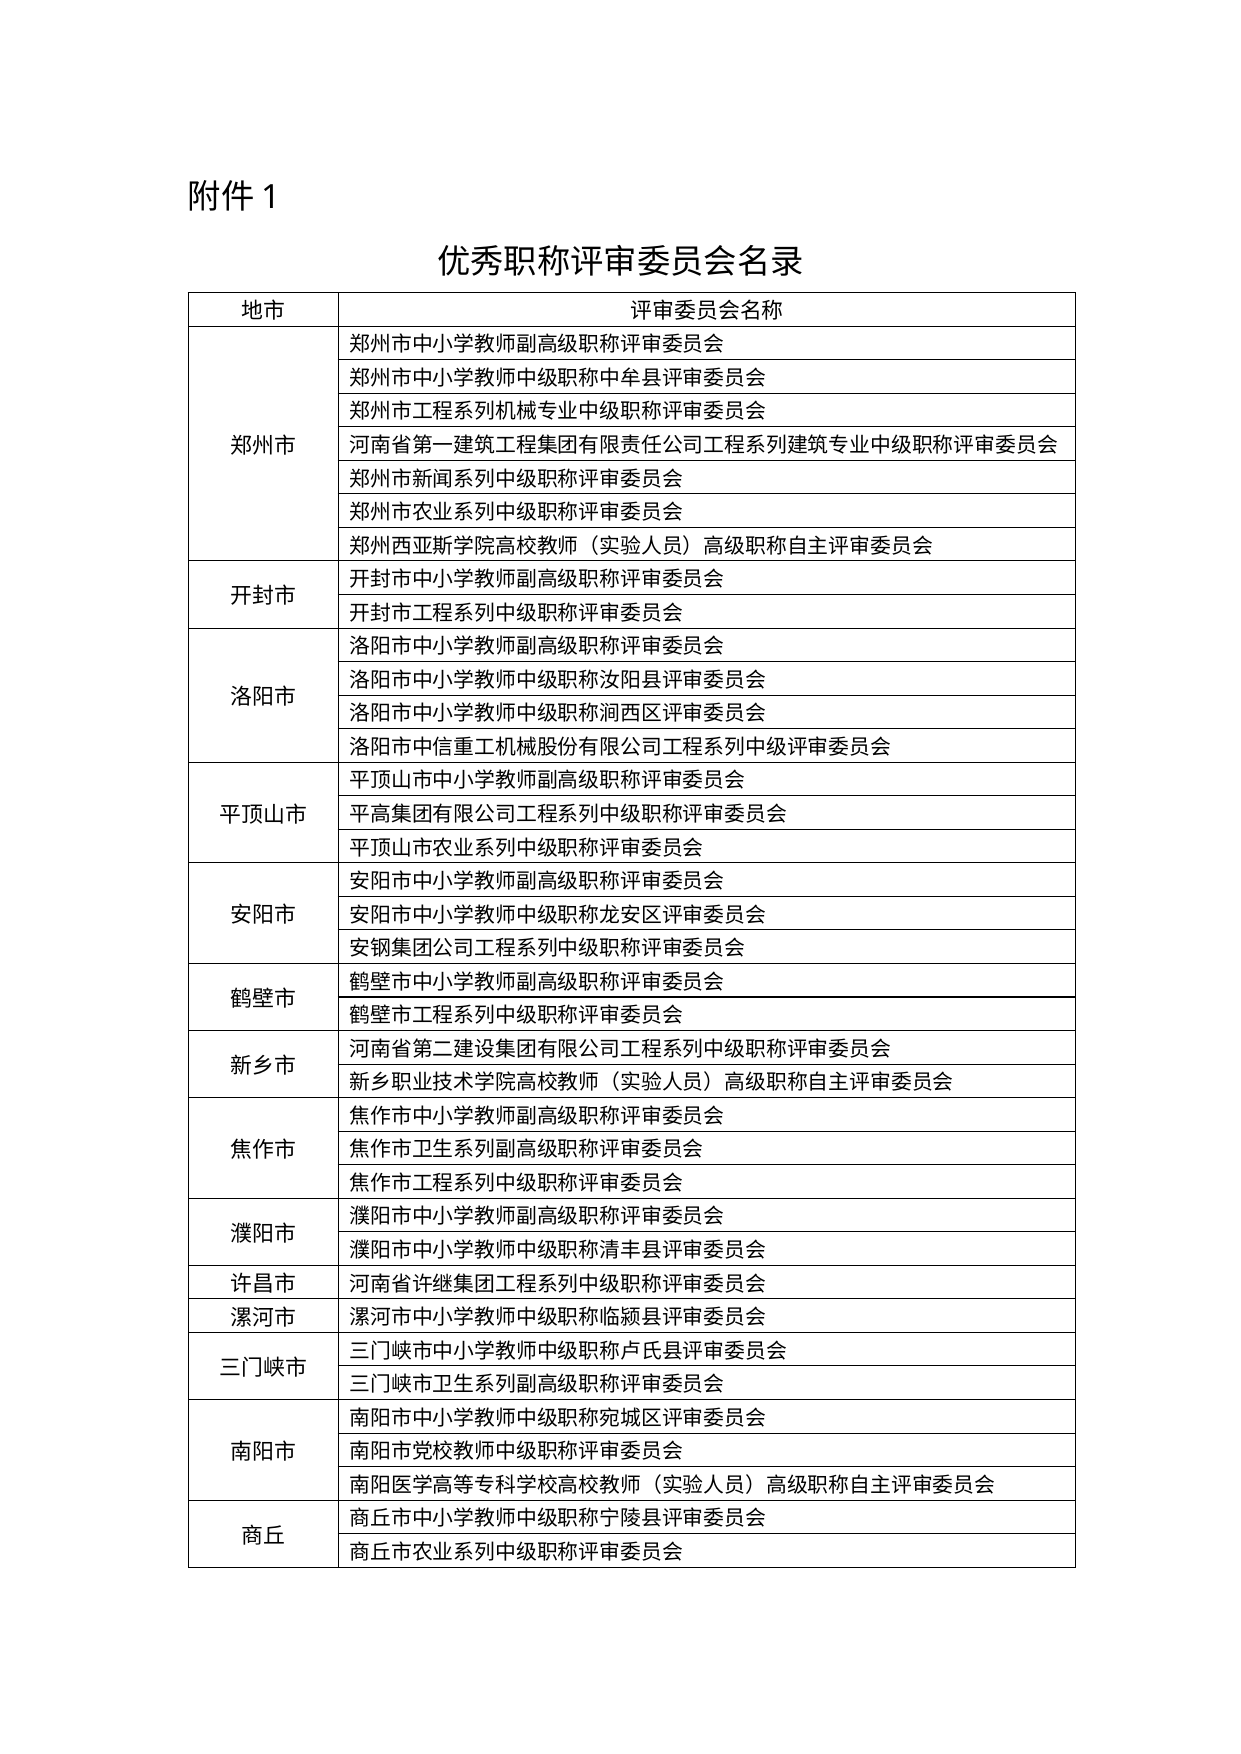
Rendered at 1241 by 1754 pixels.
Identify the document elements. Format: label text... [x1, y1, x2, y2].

table_cell 焦作市中小学教师副高级职称评审委员会 [339, 1098, 1075, 1131]
table_cell 三门峡市 [189, 1333, 338, 1399]
table_cell 郑州市中小学教师副高级职称评审委员会 [339, 327, 1075, 359]
table_cell 洛阳市中小学教师中级职称涧西区评审委员会 [339, 696, 1075, 728]
table_cell 鹤壁市工程系列中级职称评审委员会 [339, 998, 1075, 1030]
table_cell 安阳市中小学教师中级职称龙安区评审委员会 [339, 897, 1075, 929]
table_header 评审委员会名称 [339, 293, 1075, 326]
table_cell 洛阳市中小学教师副高级职称评审委员会 [339, 629, 1075, 661]
table_cell 平顶山市农业系列中级职称评审委员会 [339, 830, 1075, 862]
table_cell 郑州市工程系列机械专业中级职称评审委员会 [339, 394, 1075, 426]
table_cell 三门峡市卫生系列副高级职称评审委员会 [339, 1366, 1075, 1399]
table_cell 漯河市 [189, 1299, 338, 1332]
table_cell 商丘 [189, 1501, 338, 1567]
table_cell 河南省第一建筑工程集团有限责任公司工程系列建筑专业中级职称评审委员会 [339, 427, 1075, 460]
table_cell 河南省第二建设集团有限公司工程系列中级职称评审委员会 [339, 1031, 1075, 1063]
table_cell 郑州市新闻系列中级职称评审委员会 [339, 461, 1075, 493]
table_cell 三门峡市中小学教师中级职称卢氏县评审委员会 [339, 1333, 1075, 1365]
table_cell 河南省许继集团工程系列中级职称评审委员会 [339, 1266, 1075, 1298]
table_cell 商丘市中小学教师中级职称宁陵县评审委员会 [339, 1501, 1075, 1533]
table_cell 郑州西亚斯学院高校教师（实验人员）高级职称自主评审委员会 [339, 528, 1075, 560]
table_cell 安阳市 [189, 863, 338, 963]
table_cell 南阳医学高等专科学校高校教师（实验人员）高级职称自主评审委员会 [339, 1467, 1075, 1499]
table_cell 平顶山市中小学教师副高级职称评审委员会 [339, 763, 1075, 795]
table_cell 郑州市 [189, 327, 338, 560]
table_cell 濮阳市中小学教师副高级职称评审委员会 [339, 1199, 1075, 1231]
table_cell 洛阳市中信重工机械股份有限公司工程系列中级评审委员会 [339, 729, 1075, 762]
table_cell 郑州市农业系列中级职称评审委员会 [339, 494, 1075, 527]
table_cell 许昌市 [189, 1266, 338, 1298]
table_cell 濮阳市中小学教师中级职称清丰县评审委员会 [339, 1232, 1075, 1265]
table_cell 安钢集团公司工程系列中级职称评审委员会 [339, 930, 1075, 963]
text 优秀职称评审委员会名录 [187, 227, 1053, 292]
table_cell 开封市工程系列中级职称评审委员会 [339, 595, 1075, 627]
table_cell 商丘市农业系列中级职称评审委员会 [339, 1534, 1075, 1567]
table_cell 安阳市中小学教师副高级职称评审委员会 [339, 863, 1075, 896]
table_cell 南阳市党校教师中级职称评审委员会 [339, 1434, 1075, 1466]
text 附件1 [187, 162, 1053, 227]
table_cell 南阳市 [189, 1400, 338, 1499]
table_cell 洛阳市中小学教师中级职称汝阳县评审委员会 [339, 662, 1075, 694]
table_cell 开封市中小学教师副高级职称评审委员会 [339, 561, 1075, 594]
table_cell 平顶山市 [189, 763, 338, 862]
table_cell 南阳市中小学教师中级职称宛城区评审委员会 [339, 1400, 1075, 1432]
table_cell 洛阳市 [189, 629, 338, 762]
table_cell 焦作市工程系列中级职称评审委员会 [339, 1165, 1075, 1198]
table_cell 漯河市中小学教师中级职称临颍县评审委员会 [339, 1299, 1075, 1332]
table_cell 平高集团有限公司工程系列中级职称评审委员会 [339, 796, 1075, 829]
table_cell 鹤壁市中小学教师副高级职称评审委员会 [339, 964, 1075, 996]
table_cell 鹤壁市 [189, 964, 338, 1030]
table_cell 开封市 [189, 561, 338, 627]
table_cell 新乡职业技术学院高校教师（实验人员）高级职称自主评审委员会 [339, 1065, 1075, 1097]
table_cell 焦作市 [189, 1098, 338, 1198]
table_cell 郑州市中小学教师中级职称中牟县评审委员会 [339, 360, 1075, 393]
table_cell 焦作市卫生系列副高级职称评审委员会 [339, 1132, 1075, 1164]
table_header 地市 [189, 293, 338, 326]
table_cell 濮阳市 [189, 1199, 338, 1265]
table_cell 新乡市 [189, 1031, 338, 1097]
